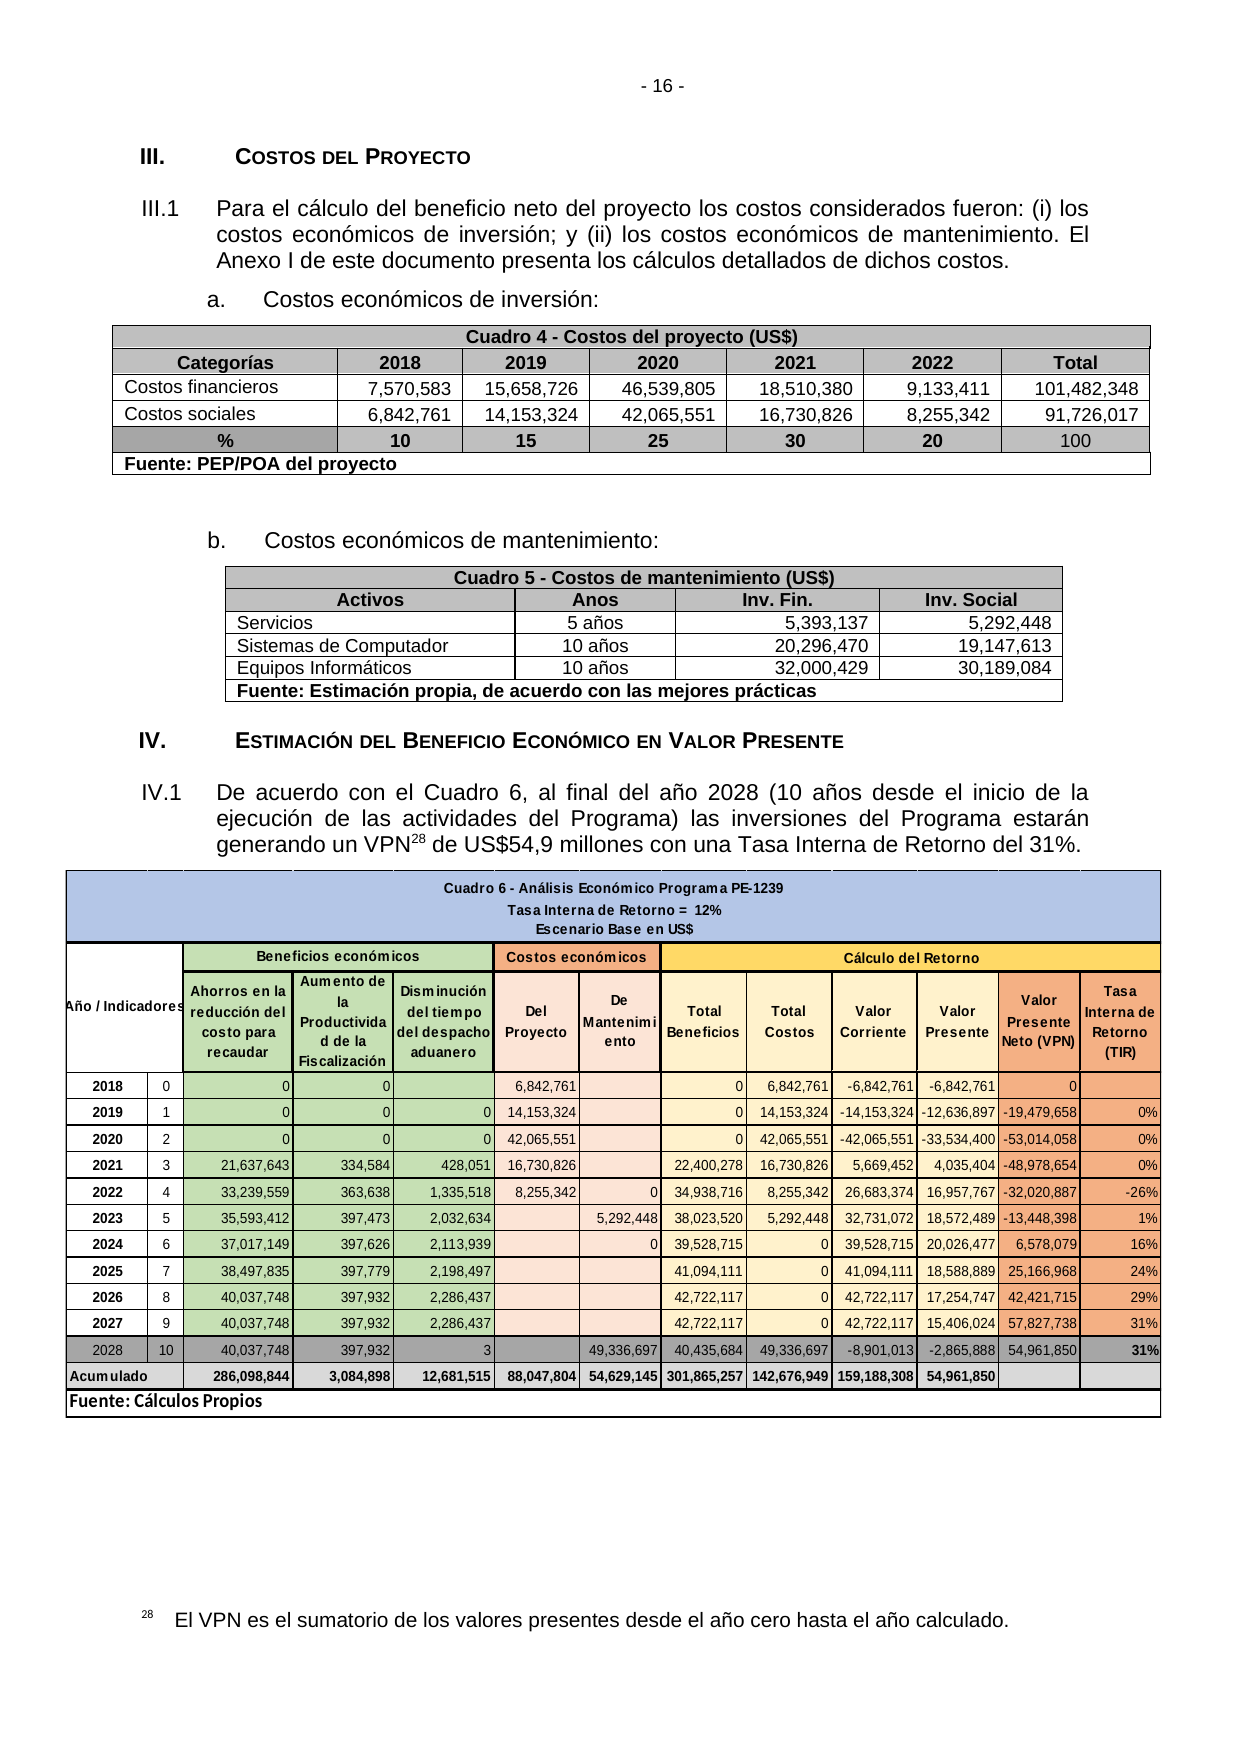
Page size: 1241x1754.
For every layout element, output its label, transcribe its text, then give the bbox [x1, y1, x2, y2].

list Costos económicos de mantenimiento: [207, 527, 1090, 553]
table_cell % [113, 427, 337, 452]
table_cell Total [1002, 349, 1149, 373]
table_cell 15,658,726 [463, 375, 589, 399]
table_cell 2019 [463, 349, 589, 373]
table_cell 32,000,429 [676, 657, 879, 678]
table_cell 14,153,324 [463, 401, 589, 426]
table_cell Costos financieros [113, 375, 337, 399]
table_cell Fuente: Estimación propia, de acuerdo con las mejores prácticas [226, 680, 1062, 701]
table_cell Activos [226, 589, 514, 611]
table_cell 18,510,380 [727, 375, 863, 399]
table_cell 5 años [516, 612, 675, 633]
table_cell 25 [590, 427, 726, 452]
table_cell 2020 [590, 349, 726, 373]
table_cell Costos sociales [113, 401, 337, 426]
table_cell 20 [864, 427, 1001, 452]
table_cell 30,189,084 [880, 657, 1062, 678]
table_cell Inv. Social [880, 589, 1062, 611]
list Costos económicos de inversión: [207, 286, 1090, 312]
table_cell 8,255,342 [864, 401, 1001, 426]
list Para el cálculo del beneficio neto del proyecto los costos considerados fueron: (i) los costos económicos de inversión; y (ii) los costos económicos de mantenimiento. El Anexo I de este documento presenta los cálculos detallados de dichos costos. [141, 194, 1090, 273]
table_cell 101,482,348 [1002, 375, 1149, 399]
table_cell Categorías [113, 349, 337, 373]
table_header Cuadro 4 - Costos del proyecto (US$) [113, 326, 1150, 347]
table_cell Fuente: PEP/POA del proyecto [113, 453, 1150, 474]
table_cell 2021 [727, 349, 863, 373]
table_cell 42,065,551 [590, 401, 726, 426]
table_cell 20,296,470 [676, 634, 879, 656]
table_cell 2022 [864, 349, 1001, 373]
table_cell 16,730,826 [727, 401, 863, 426]
table_cell 10 años [516, 634, 675, 656]
table_cell 91,726,017 [1002, 401, 1149, 426]
table_cell 19,147,613 [880, 634, 1062, 656]
table_cell 6,842,761 [338, 401, 462, 426]
table_cell 10 [338, 427, 462, 452]
table_cell 10 años [516, 657, 675, 678]
table_cell Anos [516, 589, 675, 611]
table_cell Servicios [226, 612, 514, 633]
table_cell 2018 [338, 349, 462, 373]
table_cell 100 [1002, 427, 1149, 452]
table_cell 9,133,411 [864, 375, 1001, 399]
table_cell Sistemas de Computador [226, 634, 514, 656]
table_cell 7,570,583 [338, 375, 462, 399]
list Estimación del Beneficio Económico en Valor Presente [152, 727, 1090, 753]
table_cell Inv. Fin. [676, 589, 879, 611]
table_cell 30 [727, 427, 863, 452]
table_cell 5,292,448 [880, 612, 1062, 633]
table_cell 5,393,137 [676, 612, 879, 633]
list De acuerdo con el Cuadro 6, al final del año 2028 (10 años desde el inicio de la ejecución de las actividades del Programa) las inversiones del Programa estarán generando un VPN de US$54,9 millones con una Tasa Interna de Retorno del 31%. [141, 778, 1090, 858]
table_cell 15 [463, 427, 589, 452]
table_cell 46,539,805 [590, 375, 726, 399]
table_header Cuadro 5 - Costos de mantenimiento (US$) [226, 567, 1062, 588]
table_cell Equipos Informáticos [226, 657, 514, 678]
list Costos del Proyecto [152, 143, 1090, 169]
